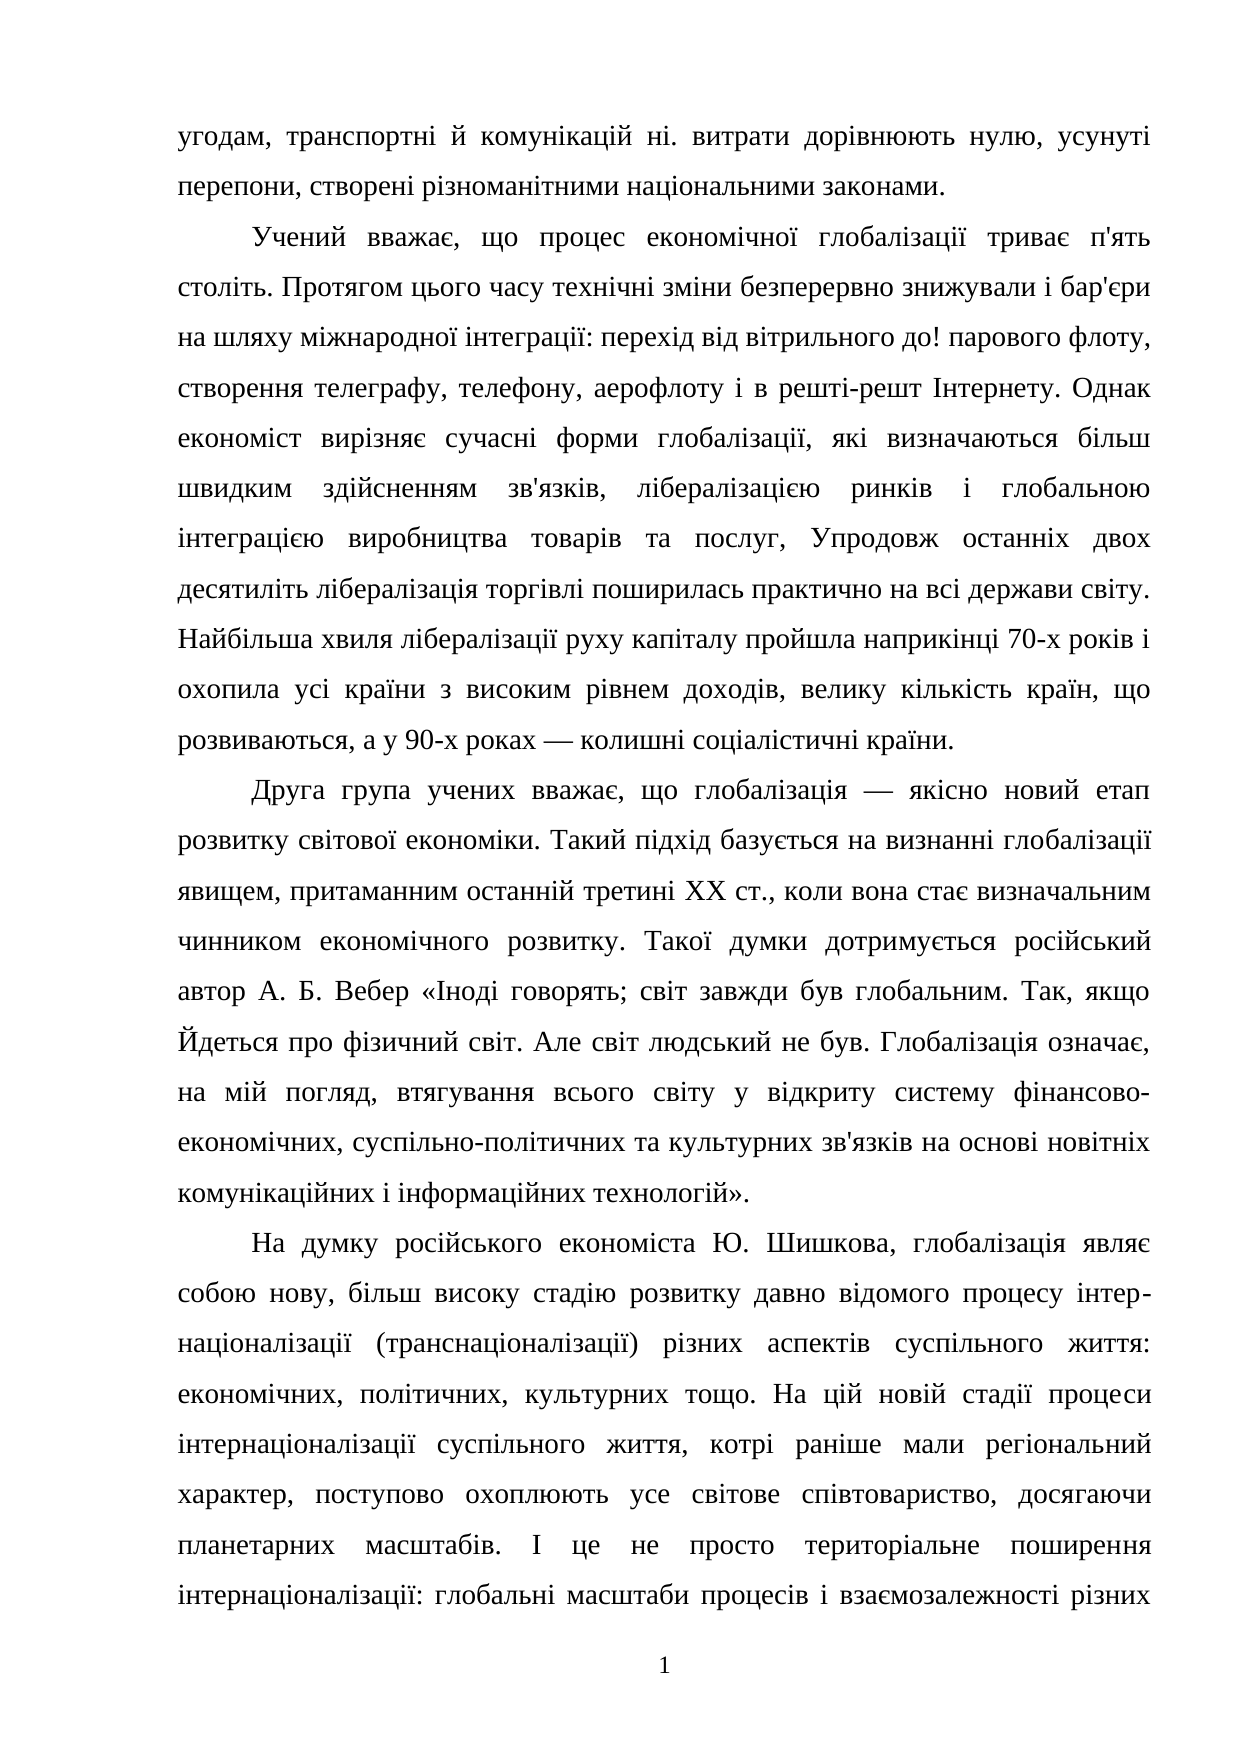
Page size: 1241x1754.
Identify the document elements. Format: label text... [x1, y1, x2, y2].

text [177, 118, 1152, 202]
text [177, 1225, 1152, 1611]
text Друга група учених вважає, що глобалізація — якісно новий етап розвитку світової економіки. Такий підхід базується на визнанні глобалізації явищем, притаманним останній третині XX ст., коли вона стає визначальним чинником економічного розвитку. Такої думки дотримується російський автор А. Б. Вебер «Іноді говорять; світ завжди був глобальним. Так, якщо Йдеться про фізичний світ. Але світ людський не був. Глобалізація означає, на мій погляд, втягування всього світу у відкриту систему фінансово-економічних, суспільно-політичних та культурних зв'язків на основі новітніх комунікаційних і інформаційних технологій». [177, 772, 1152, 1208]
text Учений вважає, що процес економічної глобалізації триває п'ять століть. Протягом цього часу технічні зміни безперервно знижували і бар'єри на шляху міжнародної інтеграції: перехід від вітрильного до! парового флоту, створення телеграфу, телефону, аерофлоту і в решті-решт Інтернету. Однак економіст вирізняє сучасні форми глобалізації, які визначаються більш швидким здійсненням зв'язків, лібералізацією ринків і глобальною інтеграцією виробництва товарів та послуг, Упродовж останніх двох десятиліть лібералізація торгівлі поширилась практично на всі держави світу. Найбільша хвиля лібералізації руху капіталу пройшла наприкінці 70-х років і охопила усі країни з високим рівнем доходів, велику кількість країн, що розвиваються, а у 90-х роках — колишні соціалістичні країни. [177, 219, 1152, 755]
